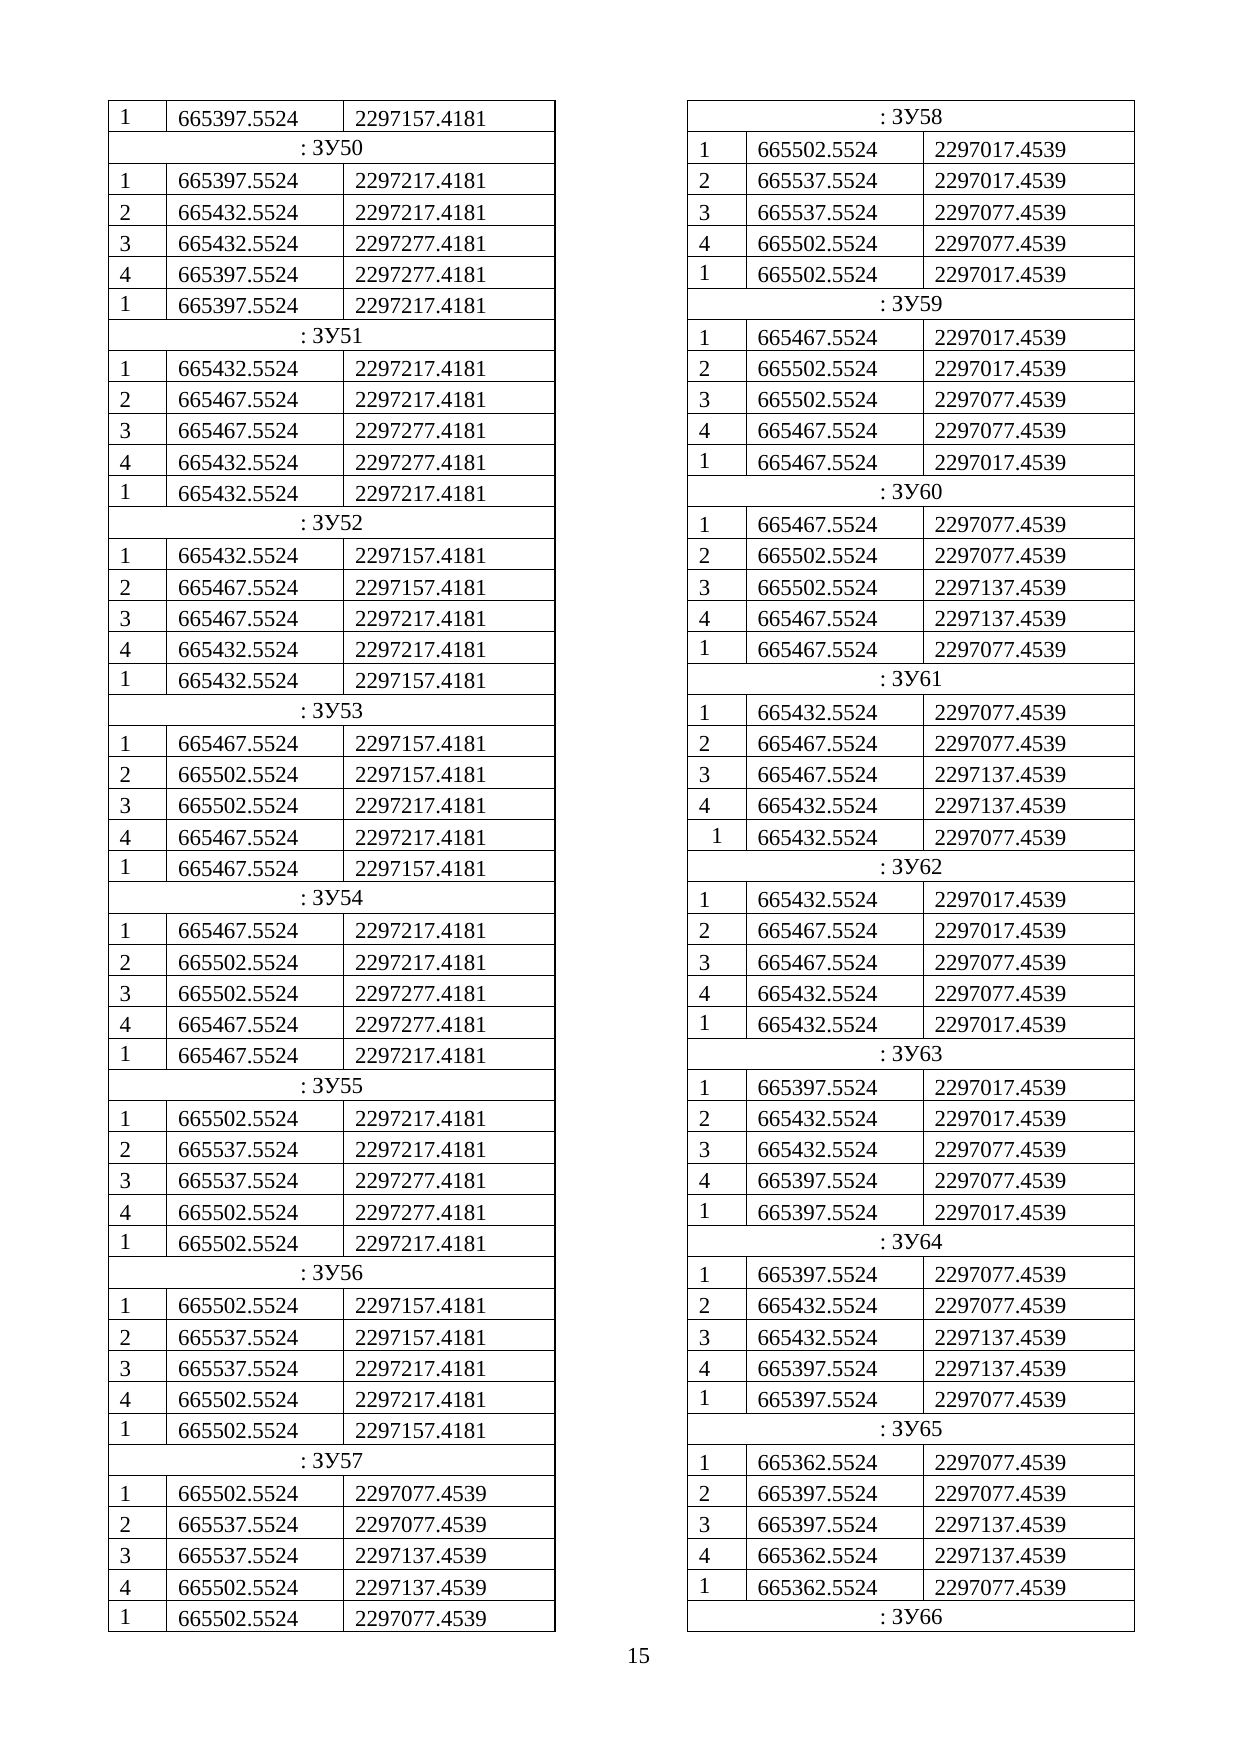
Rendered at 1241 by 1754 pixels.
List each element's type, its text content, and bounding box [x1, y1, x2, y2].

table_cell 665537.5524 [167, 1507, 343, 1537]
table_cell 1 [688, 1070, 746, 1100]
table_cell 665432.5524 [747, 976, 923, 1006]
table_cell 665432.5524 [747, 882, 923, 912]
table_cell 1 [688, 445, 746, 475]
table_cell 665467.5524 [167, 1039, 343, 1069]
table_cell 665467.5524 [747, 445, 923, 475]
table_cell 665467.5524 [747, 507, 923, 537]
table_cell 1 [688, 882, 746, 912]
table_cell : ЗУ50 [109, 132, 554, 162]
table_cell 665467.5524 [167, 382, 343, 412]
table_cell 2 [688, 726, 746, 756]
table_cell 2297077.4539 [924, 726, 1134, 756]
table_cell : ЗУ53 [109, 695, 554, 725]
table_cell : ЗУ60 [688, 476, 1134, 506]
table_cell 665397.5524 [747, 1070, 923, 1100]
table_cell 665502.5524 [167, 1195, 343, 1225]
table_cell 2297157.4181 [344, 570, 554, 600]
table_cell 2297217.4181 [344, 164, 554, 194]
table_cell 2297217.4181 [344, 1226, 554, 1256]
table_cell 665502.5524 [167, 1476, 343, 1506]
table_cell 2297137.4539 [924, 1539, 1134, 1569]
table_cell 665397.5524 [747, 1164, 923, 1194]
table_cell 2297157.4181 [344, 726, 554, 756]
table_cell 2297077.4539 [924, 1570, 1134, 1600]
table_cell 1 [688, 1007, 746, 1037]
table_cell 2297137.4539 [344, 1539, 554, 1569]
table_cell : ЗУ65 [688, 1414, 1134, 1444]
table_cell 2297077.4539 [344, 1601, 554, 1631]
table_cell 1 [109, 1476, 166, 1506]
table_cell 1 [688, 1195, 746, 1225]
table_cell 2297217.4181 [344, 914, 554, 944]
table_cell 2297157.4181 [344, 101, 554, 131]
table_cell 665432.5524 [167, 664, 343, 694]
table_cell 2 [109, 1507, 166, 1537]
table_cell 665537.5524 [167, 1320, 343, 1350]
table_cell 665397.5524 [747, 1195, 923, 1225]
table_cell 2297217.4181 [344, 351, 554, 381]
table_cell 665502.5524 [167, 976, 343, 1006]
table_cell 2297217.4181 [344, 1351, 554, 1381]
table_cell 665467.5524 [747, 320, 923, 350]
table_cell 665432.5524 [167, 445, 343, 475]
table_cell 2297017.4539 [924, 1101, 1134, 1131]
table_cell 2297217.4181 [344, 820, 554, 850]
table_cell 2297017.4539 [924, 445, 1134, 475]
table_cell 2297217.4181 [344, 789, 554, 819]
table_cell 1 [109, 1101, 166, 1131]
table_cell 665502.5524 [747, 570, 923, 600]
table_cell 2297217.4181 [344, 1101, 554, 1131]
table_cell 1 [688, 507, 746, 537]
table_cell 665432.5524 [747, 695, 923, 725]
table_cell 1 [688, 320, 746, 350]
table_cell 665432.5524 [747, 789, 923, 819]
table_cell 665432.5524 [747, 820, 923, 850]
table_cell 665432.5524 [747, 1101, 923, 1131]
table_cell 2297077.4539 [924, 1289, 1134, 1319]
table_cell 665502.5524 [747, 132, 923, 162]
table_cell 665467.5524 [747, 945, 923, 975]
table_cell 2297077.4539 [924, 414, 1134, 444]
table_cell 2297017.4539 [924, 351, 1134, 381]
table_cell 2297077.4539 [924, 1476, 1134, 1506]
table_cell 2 [109, 570, 166, 600]
table_cell 2297157.4181 [344, 664, 554, 694]
table_cell 1 [109, 539, 166, 569]
table_cell 1 [688, 695, 746, 725]
table_cell 2297077.4539 [924, 382, 1134, 412]
table_cell 2 [109, 1132, 166, 1162]
table_cell 2297077.4539 [924, 1164, 1134, 1194]
table_cell 2297157.4181 [344, 851, 554, 881]
table_cell 2297077.4539 [924, 695, 1134, 725]
table_cell 1 [109, 1414, 166, 1444]
table_cell 2297277.4181 [344, 1195, 554, 1225]
table_cell 4 [109, 445, 166, 475]
table_cell 2297137.4539 [924, 757, 1134, 787]
table_cell 665502.5524 [167, 1570, 343, 1600]
table_cell 4 [688, 976, 746, 1006]
table_cell 665467.5524 [167, 914, 343, 944]
table_cell 2297217.4181 [344, 195, 554, 225]
table_cell 2297217.4181 [344, 1132, 554, 1162]
table_cell 665467.5524 [747, 726, 923, 756]
table_cell 2 [109, 195, 166, 225]
table_cell 2297077.4539 [924, 945, 1134, 975]
table_cell 2297077.4539 [924, 539, 1134, 569]
table_cell 4 [688, 1164, 746, 1194]
table_cell 2297137.4539 [344, 1570, 554, 1600]
table_cell 665467.5524 [167, 1007, 343, 1037]
table_cell 665502.5524 [747, 382, 923, 412]
table_cell 2297077.4539 [344, 1476, 554, 1506]
table_cell 1 [109, 351, 166, 381]
table_cell 1 [109, 164, 166, 194]
table_cell 2297217.4181 [344, 632, 554, 662]
table_cell 2297017.4539 [924, 257, 1134, 287]
table_cell 1 [688, 257, 746, 287]
table_cell 2 [688, 1476, 746, 1506]
table_cell 3 [109, 226, 166, 256]
table_cell 2297017.4539 [924, 132, 1134, 162]
table_cell 1 [109, 289, 166, 319]
table_cell 4 [688, 226, 746, 256]
table_cell 2 [688, 1101, 746, 1131]
table_cell 3 [688, 1132, 746, 1162]
table_cell 3 [688, 382, 746, 412]
table_cell 665467.5524 [167, 851, 343, 881]
table_cell 1 [688, 1382, 746, 1412]
table_cell : ЗУ58 [688, 101, 1134, 131]
table_cell : ЗУ52 [109, 507, 554, 537]
table_cell 665502.5524 [167, 1226, 343, 1256]
table_cell 3 [688, 1320, 746, 1350]
table_cell 1 [688, 132, 746, 162]
table_cell 4 [109, 1195, 166, 1225]
table_cell 4 [109, 257, 166, 287]
table_cell 665362.5524 [747, 1445, 923, 1475]
table_cell 2297277.4181 [344, 226, 554, 256]
table_cell 1 [109, 664, 166, 694]
table_cell 665537.5524 [167, 1351, 343, 1381]
table_cell 665362.5524 [747, 1539, 923, 1569]
table_cell 4 [109, 1007, 166, 1037]
table_cell 2297277.4181 [344, 414, 554, 444]
table_cell 2297157.4181 [344, 1289, 554, 1319]
table_cell 665397.5524 [747, 1382, 923, 1412]
table_cell 2 [688, 351, 746, 381]
table_cell 4 [688, 789, 746, 819]
table_cell 665397.5524 [167, 289, 343, 319]
table_cell 1 [109, 914, 166, 944]
table_cell : ЗУ63 [688, 1039, 1134, 1069]
table_cell 2297017.4539 [924, 1195, 1134, 1225]
table_cell 2 [688, 164, 746, 194]
table_cell 1 [109, 1039, 166, 1069]
table_cell : ЗУ57 [109, 1445, 554, 1475]
table_cell 2297277.4181 [344, 257, 554, 287]
table_cell 2297077.4539 [924, 226, 1134, 256]
table_cell 665467.5524 [747, 757, 923, 787]
table_cell 4 [688, 601, 746, 631]
table_cell : ЗУ64 [688, 1226, 1134, 1256]
table_cell 3 [109, 1164, 166, 1194]
table_cell 2297157.4181 [344, 757, 554, 787]
table_cell 665467.5524 [167, 414, 343, 444]
table_cell 2297077.4539 [924, 1382, 1134, 1412]
table_cell 665397.5524 [747, 1476, 923, 1506]
table_cell 2 [109, 945, 166, 975]
table_cell 665502.5524 [747, 226, 923, 256]
table_cell 2 [109, 382, 166, 412]
table_cell 2 [109, 757, 166, 787]
table_cell 3 [688, 757, 746, 787]
table_cell 2297217.4181 [344, 382, 554, 412]
table_cell 2297217.4181 [344, 289, 554, 319]
table_cell 2297077.4539 [344, 1507, 554, 1537]
table_cell 665467.5524 [167, 570, 343, 600]
table_cell 3 [109, 976, 166, 1006]
table_cell 665432.5524 [167, 195, 343, 225]
table_cell 2297077.4539 [924, 1445, 1134, 1475]
table_cell 665432.5524 [167, 539, 343, 569]
table_cell 665502.5524 [167, 757, 343, 787]
table_cell 1 [109, 1289, 166, 1319]
table_cell 2297277.4181 [344, 1164, 554, 1194]
table_cell 2297137.4539 [924, 1351, 1134, 1381]
table_cell 4 [109, 1570, 166, 1600]
table_cell 2297017.4539 [924, 164, 1134, 194]
table_cell : ЗУ62 [688, 851, 1134, 881]
table_cell 665397.5524 [747, 1257, 923, 1287]
table_cell 4 [109, 820, 166, 850]
table_cell 1 [109, 1601, 166, 1631]
table_cell 1 [688, 1257, 746, 1287]
table_cell 2297017.4539 [924, 1007, 1134, 1037]
table_cell 665467.5524 [167, 820, 343, 850]
table_cell 3 [109, 601, 166, 631]
table_cell 2297137.4539 [924, 789, 1134, 819]
table_cell 1 [109, 1226, 166, 1256]
table_cell 1 [109, 726, 166, 756]
table_cell 2297217.4181 [344, 601, 554, 631]
table_cell 2 [688, 1289, 746, 1319]
table_cell 2297077.4539 [924, 1132, 1134, 1162]
table_cell 2297077.4539 [924, 195, 1134, 225]
table_cell 665432.5524 [747, 1289, 923, 1319]
table_cell 665502.5524 [747, 351, 923, 381]
table_cell 4 [109, 1382, 166, 1412]
table_cell 2297077.4539 [924, 507, 1134, 537]
table_cell 2297077.4539 [924, 820, 1134, 850]
table_cell 665502.5524 [167, 1601, 343, 1631]
table_cell 665432.5524 [167, 476, 343, 506]
table_cell 665502.5524 [167, 1101, 343, 1131]
table_cell 2297137.4539 [924, 1320, 1134, 1350]
table_cell 3 [109, 789, 166, 819]
table_cell 665432.5524 [747, 1320, 923, 1350]
table_cell 665537.5524 [167, 1164, 343, 1194]
table_cell 2297217.4181 [344, 476, 554, 506]
table_cell 665502.5524 [167, 1382, 343, 1412]
table_cell 665432.5524 [167, 226, 343, 256]
table_cell 665502.5524 [747, 257, 923, 287]
table_cell 665467.5524 [747, 632, 923, 662]
table_cell 2297077.4539 [924, 1257, 1134, 1287]
table_cell 2297157.4181 [344, 1320, 554, 1350]
table_cell 2297217.4181 [344, 945, 554, 975]
table_cell 665502.5524 [167, 1414, 343, 1444]
table_cell 2 [688, 914, 746, 944]
table_cell 665467.5524 [747, 914, 923, 944]
table_cell 665537.5524 [167, 1539, 343, 1569]
table_cell 3 [109, 1351, 166, 1381]
table_cell 665502.5524 [167, 1289, 343, 1319]
table_cell 2297217.4181 [344, 1382, 554, 1412]
table_cell 665467.5524 [747, 414, 923, 444]
table_cell 665467.5524 [747, 601, 923, 631]
table_cell 665467.5524 [167, 601, 343, 631]
table_cell 2297137.4539 [924, 601, 1134, 631]
table_cell 1 [688, 820, 746, 850]
table_cell 665502.5524 [167, 945, 343, 975]
table_cell 2297217.4181 [344, 1039, 554, 1069]
table_cell 3 [109, 414, 166, 444]
table_cell : ЗУ61 [688, 664, 1134, 694]
table_cell 1 [109, 476, 166, 506]
table_cell 2297017.4539 [924, 882, 1134, 912]
table_cell 665397.5524 [167, 164, 343, 194]
table_cell 1 [688, 1445, 746, 1475]
table_cell 2297277.4181 [344, 976, 554, 1006]
table_cell 4 [109, 632, 166, 662]
table_cell 2297277.4181 [344, 445, 554, 475]
table_cell 665467.5524 [167, 726, 343, 756]
table_cell 2297017.4539 [924, 1070, 1134, 1100]
table_cell 665537.5524 [747, 164, 923, 194]
table_cell 4 [688, 414, 746, 444]
table_cell 665432.5524 [167, 351, 343, 381]
table_cell 665432.5524 [747, 1007, 923, 1037]
table_cell 2297077.4539 [924, 976, 1134, 1006]
table_cell 665537.5524 [747, 195, 923, 225]
table_cell : ЗУ66 [688, 1601, 1134, 1631]
table_cell 1 [688, 1570, 746, 1600]
table_cell 2297017.4539 [924, 320, 1134, 350]
table_cell 2297277.4181 [344, 1007, 554, 1037]
table_cell 2 [688, 539, 746, 569]
table_cell 2 [109, 1320, 166, 1350]
table_cell 3 [109, 1539, 166, 1569]
table_cell 2297017.4539 [924, 914, 1134, 944]
table_cell 665362.5524 [747, 1570, 923, 1600]
table_cell 2297137.4539 [924, 1507, 1134, 1537]
table_cell 4 [688, 1351, 746, 1381]
table_cell 665432.5524 [167, 632, 343, 662]
table_cell 3 [688, 945, 746, 975]
table_cell 2297137.4539 [924, 570, 1134, 600]
table_cell 665502.5524 [747, 539, 923, 569]
table_cell : ЗУ56 [109, 1257, 554, 1287]
table_cell 4 [688, 1539, 746, 1569]
table_cell 3 [688, 195, 746, 225]
table_cell 665432.5524 [747, 1132, 923, 1162]
table_cell 665537.5524 [167, 1132, 343, 1162]
table_cell 665397.5524 [167, 257, 343, 287]
table_cell : ЗУ54 [109, 882, 554, 912]
table_cell 665397.5524 [747, 1507, 923, 1537]
table_cell 2297077.4539 [924, 632, 1134, 662]
table_cell : ЗУ59 [688, 289, 1134, 319]
table_cell 1 [109, 101, 166, 131]
table_cell 3 [688, 1507, 746, 1537]
table_cell 1 [688, 632, 746, 662]
table_cell 3 [688, 570, 746, 600]
table_cell 665397.5524 [747, 1351, 923, 1381]
table_cell 2297157.4181 [344, 1414, 554, 1444]
table_cell 665397.5524 [167, 101, 343, 131]
table_cell 665502.5524 [167, 789, 343, 819]
table_cell : ЗУ51 [109, 320, 554, 350]
table_cell 2297157.4181 [344, 539, 554, 569]
table_cell 1 [109, 851, 166, 881]
table_cell : ЗУ55 [109, 1070, 554, 1100]
